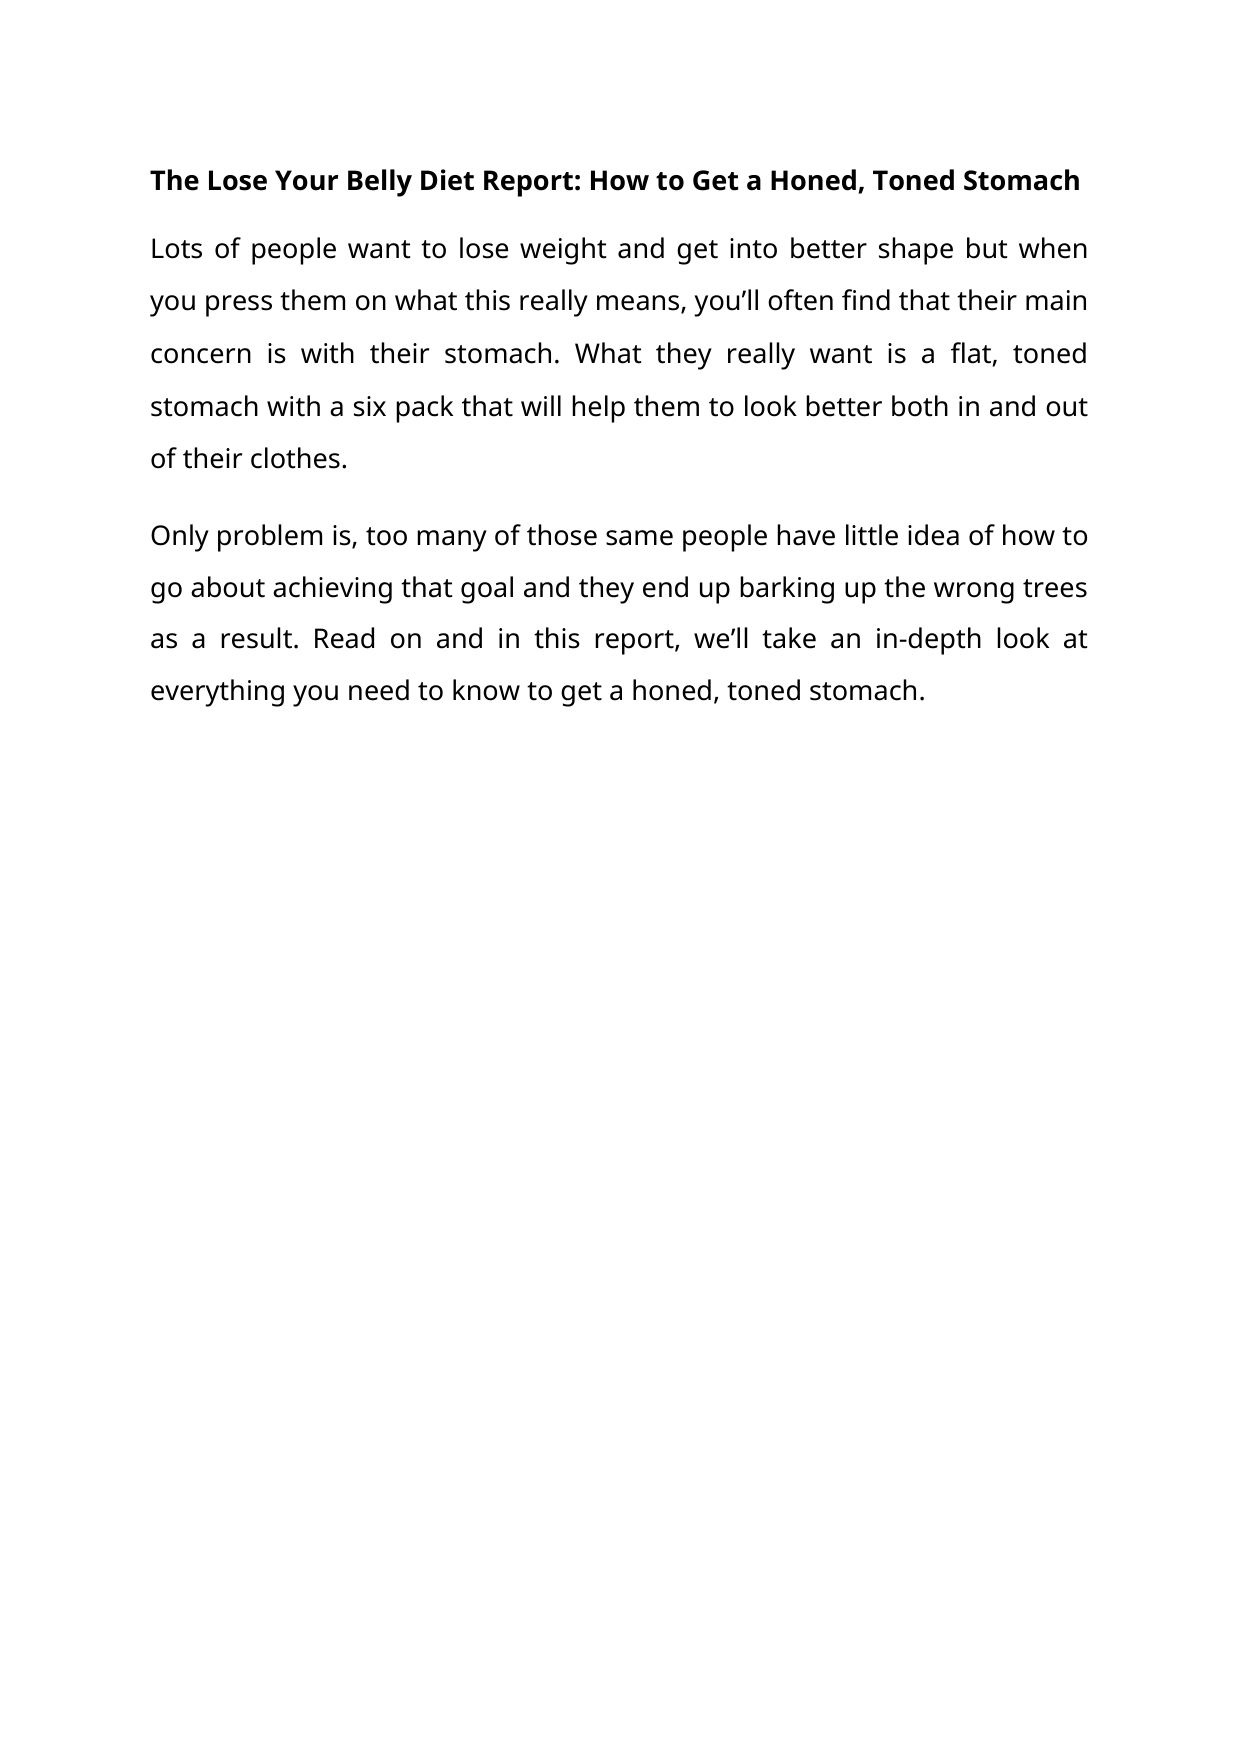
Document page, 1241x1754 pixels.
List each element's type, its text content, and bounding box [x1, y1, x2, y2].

text Lots of people want to lose weight and get into better shape but when you press them on what this really means, you’ll often find that their main concern is with their stomach. What they really want is a flat, toned stomach with a six pack that will help them to look better both in and out of their clothes. [150, 229, 1089, 477]
text Only problem is, too many of those same people have little idea of how to go about achieving that goal and they end up barking up the wrong trees as a result. Read on and in this report, we’ll take an in-depth look at everything you need to know to get a honed, toned stomach. [150, 517, 1089, 708]
text The Lose Your Belly Diet Report: How to Get a Honed, Toned Stomach [150, 162, 1092, 199]
